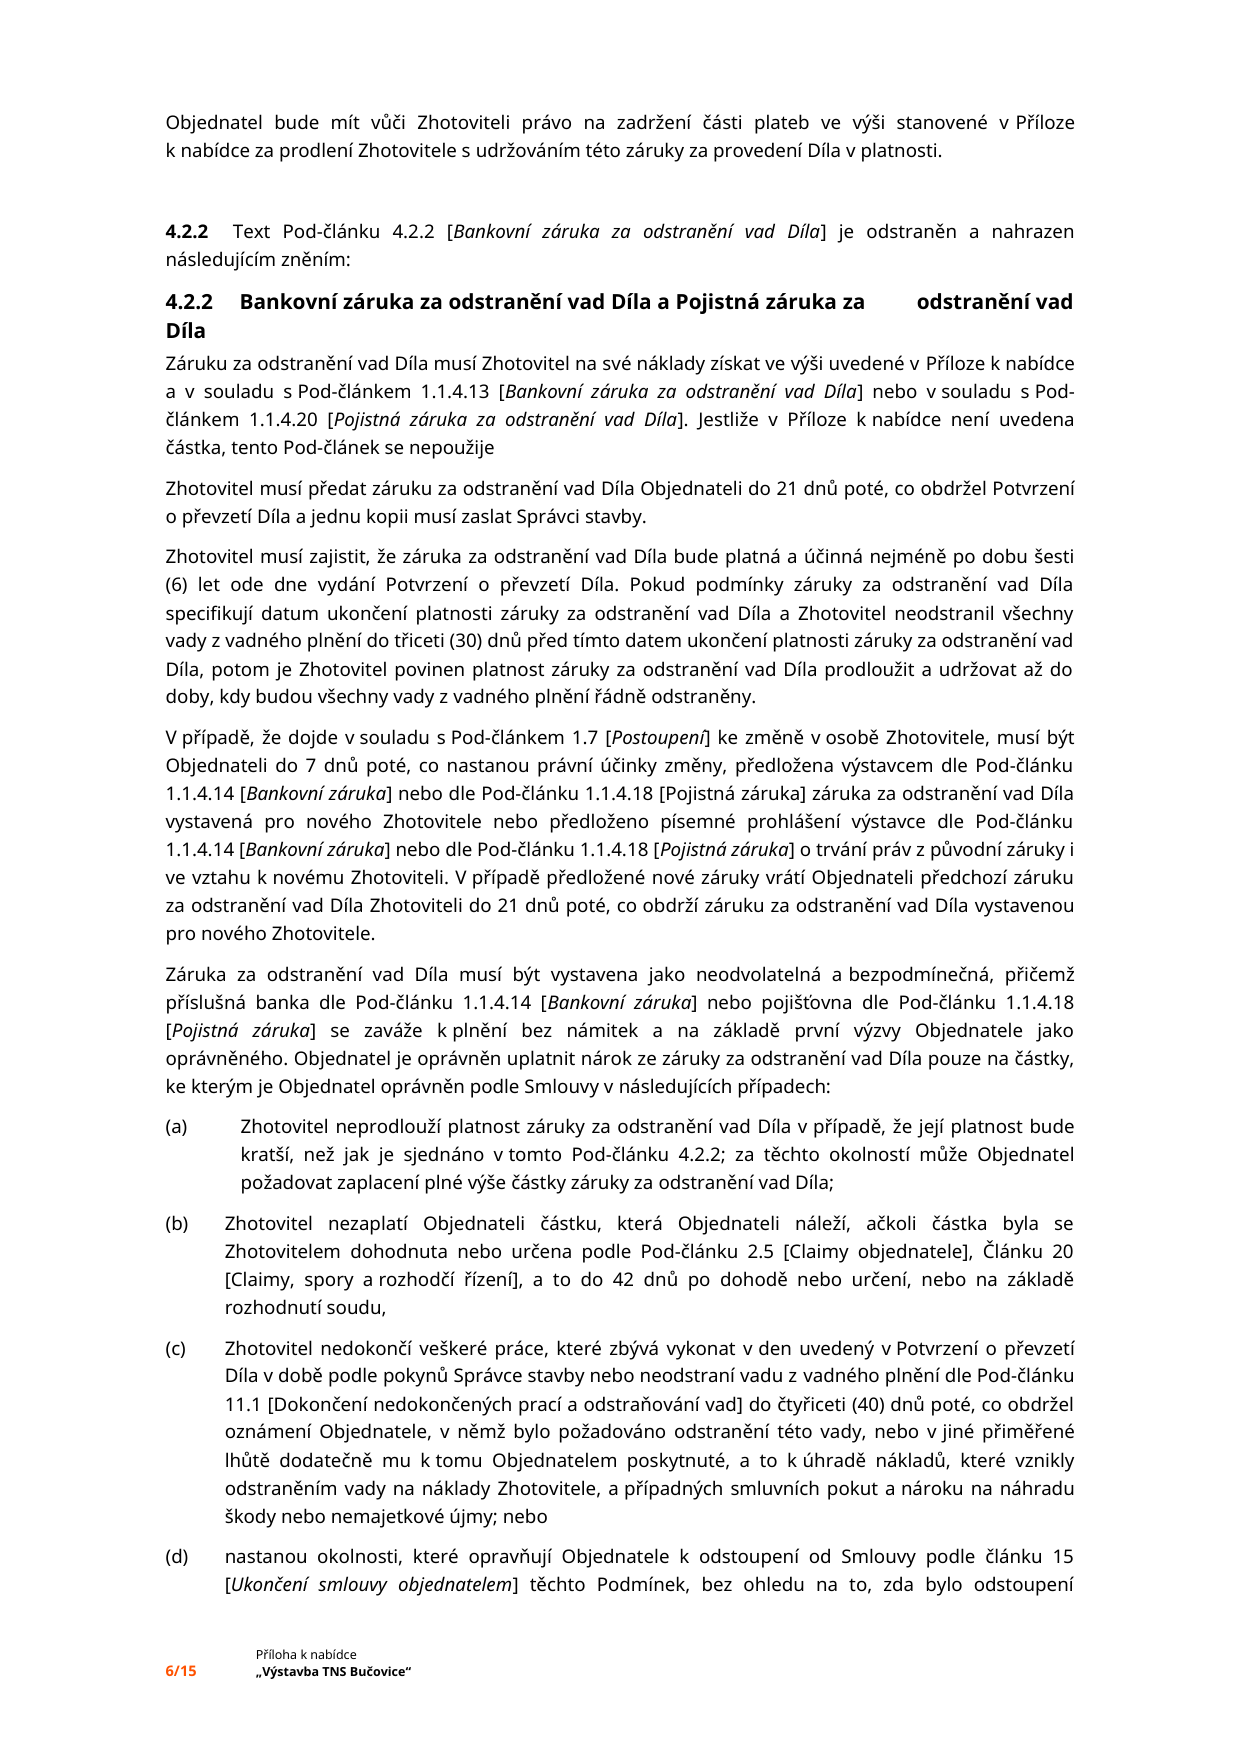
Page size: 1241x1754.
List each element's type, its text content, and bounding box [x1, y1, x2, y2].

text Objednatel bude mít vůči Zhotoviteli právo na zadržení části plateb ve výši stanovené v Příloze k nabídce za prodlení Zhotovitele s udržováním této záruky za provedení Díla v platnosti. [165, 109, 1075, 163]
text Zhotovitel nedokončí veškeré práce, které zbývá vykonat v den uvedený v Potvrzení o převzetí Díla v době podle pokynů Správce stavby nebo neodstraní vadu z vadného plnění dle Pod-článku 11.1 [Dokončení nedokončených prací a odstraňování vad] do čtyřiceti (40) dnů poté, co obdržel oznámení Objednatele, v němž bylo požadováno odstranění této vady, nebo v jiné přiměřené lhůtě dodatečně mu k tomu Objednatelem poskytnuté, a to k úhradě nákladů, které vznikly odstraněním vady na náklady Zhotovitele, a případných smluvních pokut a nároku na náhradu škody nebo nemajetkové újmy; nebo [165, 1335, 1075, 1528]
text Záruku za odstranění vad Díla musí Zhotovitel na své náklady získat ve výši uvedené v Příloze k nabídce a v souladu s Pod-článkem 1.1.4.13 [Bankovní záruka za odstranění vad Díla] nebo v souladu s Pod-článkem 1.1.4.20 [Pojistná záruka za odstranění vad Díla]. Jestliže v Příloze k nabídce není uvedena částka, tento Pod-článek se nepoužije [165, 351, 1075, 460]
text 4.2.2 Bankovní záruka za odstranění vad Díla a Pojistná záruka za odstranění vad Díla [165, 287, 1075, 345]
text Zhotovitel musí předat záruku za odstranění vad Díla Objednateli do 21 dnů poté, co obdržel Potvrzení o převzetí Díla a jednu kopii musí zaslat Správci stavby. [165, 475, 1075, 529]
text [165, 1543, 1075, 1597]
text Zhotovitel nezaplatí Objednateli částku, která Objednateli náleží, ačkoli částka byla se Zhotovitelem dohodnuta nebo určena podle Pod-článku 2.5 [Claimy objednatele], Článku 20 [Claimy, spory a rozhodčí řízení], a to do 42 dnů po dohodě nebo určení, nebo na základě rozhodnutí soudu, [165, 1210, 1075, 1320]
text 4.2.2 Text Pod-článku 4.2.2 [Bankovní záruka za odstranění vad Díla] je odstraněn a nahrazen následujícím zněním: [165, 218, 1075, 272]
list Zhotovitel neprodlouží platnost záruky za odstranění vad Díla v případě, že její platnost bude kratší, než jak je sjednáno v tomto Pod-článku 4.2.2; za těchto okolností může Objednatel požadovat zaplacení plné výše částky záruky za odstranění vad Díla; [165, 1114, 1075, 1195]
text Zhotovitel musí zajistit, že záruka za odstranění vad Díla bude platná a účinná nejméně po dobu šesti (6) let ode dne vydání Potvrzení o převzetí Díla. Pokud podmínky záruky za odstranění vad Díla specifikují datum ukončení platnosti záruky za odstranění vad Díla a Zhotovitel neodstranil všechny vady z vadného plnění do třiceti (30) dnů před tímto datem ukončení platnosti záruky za odstranění vad Díla, potom je Zhotovitel povinen platnost záruky za odstranění vad Díla prodloužit a udržovat až do doby, kdy budou všechny vady z vadného plnění řádně odstraněny. [165, 544, 1075, 709]
text V případě, že dojde v souladu s Pod-článkem 1.7 [Postoupení] ke změně v osobě Zhotovitele, musí být Objednateli do 7 dnů poté, co nastanou právní účinky změny, předložena výstavcem dle Pod-článku 1.1.4.14 [Bankovní záruka] nebo dle Pod-článku 1.1.4.18 [Pojistná záruka] záruka za odstranění vad Díla vystavená pro nového Zhotovitele nebo předloženo písemné prohlášení výstavce dle Pod-článku 1.1.4.14 [Bankovní záruka] nebo dle Pod-článku 1.1.4.18 [Pojistná záruka] o trvání práv z původní záruky i ve vztahu k novému Zhotoviteli. V případě předložené nové záruky vrátí Objednateli předchozí záruku za odstranění vad Díla Zhotoviteli do 21 dnů poté, co obdrží záruku za odstranění vad Díla vystavenou pro nového Zhotovitele. [165, 724, 1075, 946]
text Záruka za odstranění vad Díla musí být vystavena jako neodvolatelná a bezpodmínečná, přičemž příslušná banka dle Pod-článku 1.1.4.14 [Bankovní záruka] nebo pojišťovna dle Pod-článku 1.1.4.18 [Pojistná záruka] se zaváže k plnění bez námitek a na základě první výzvy Objednatele jako oprávněného. Objednatel je oprávněn uplatnit nárok ze záruky za odstranění vad Díla pouze na částky, ke kterým je Objednatel oprávněn podle Smlouvy v následujících případech: [165, 961, 1075, 1099]
